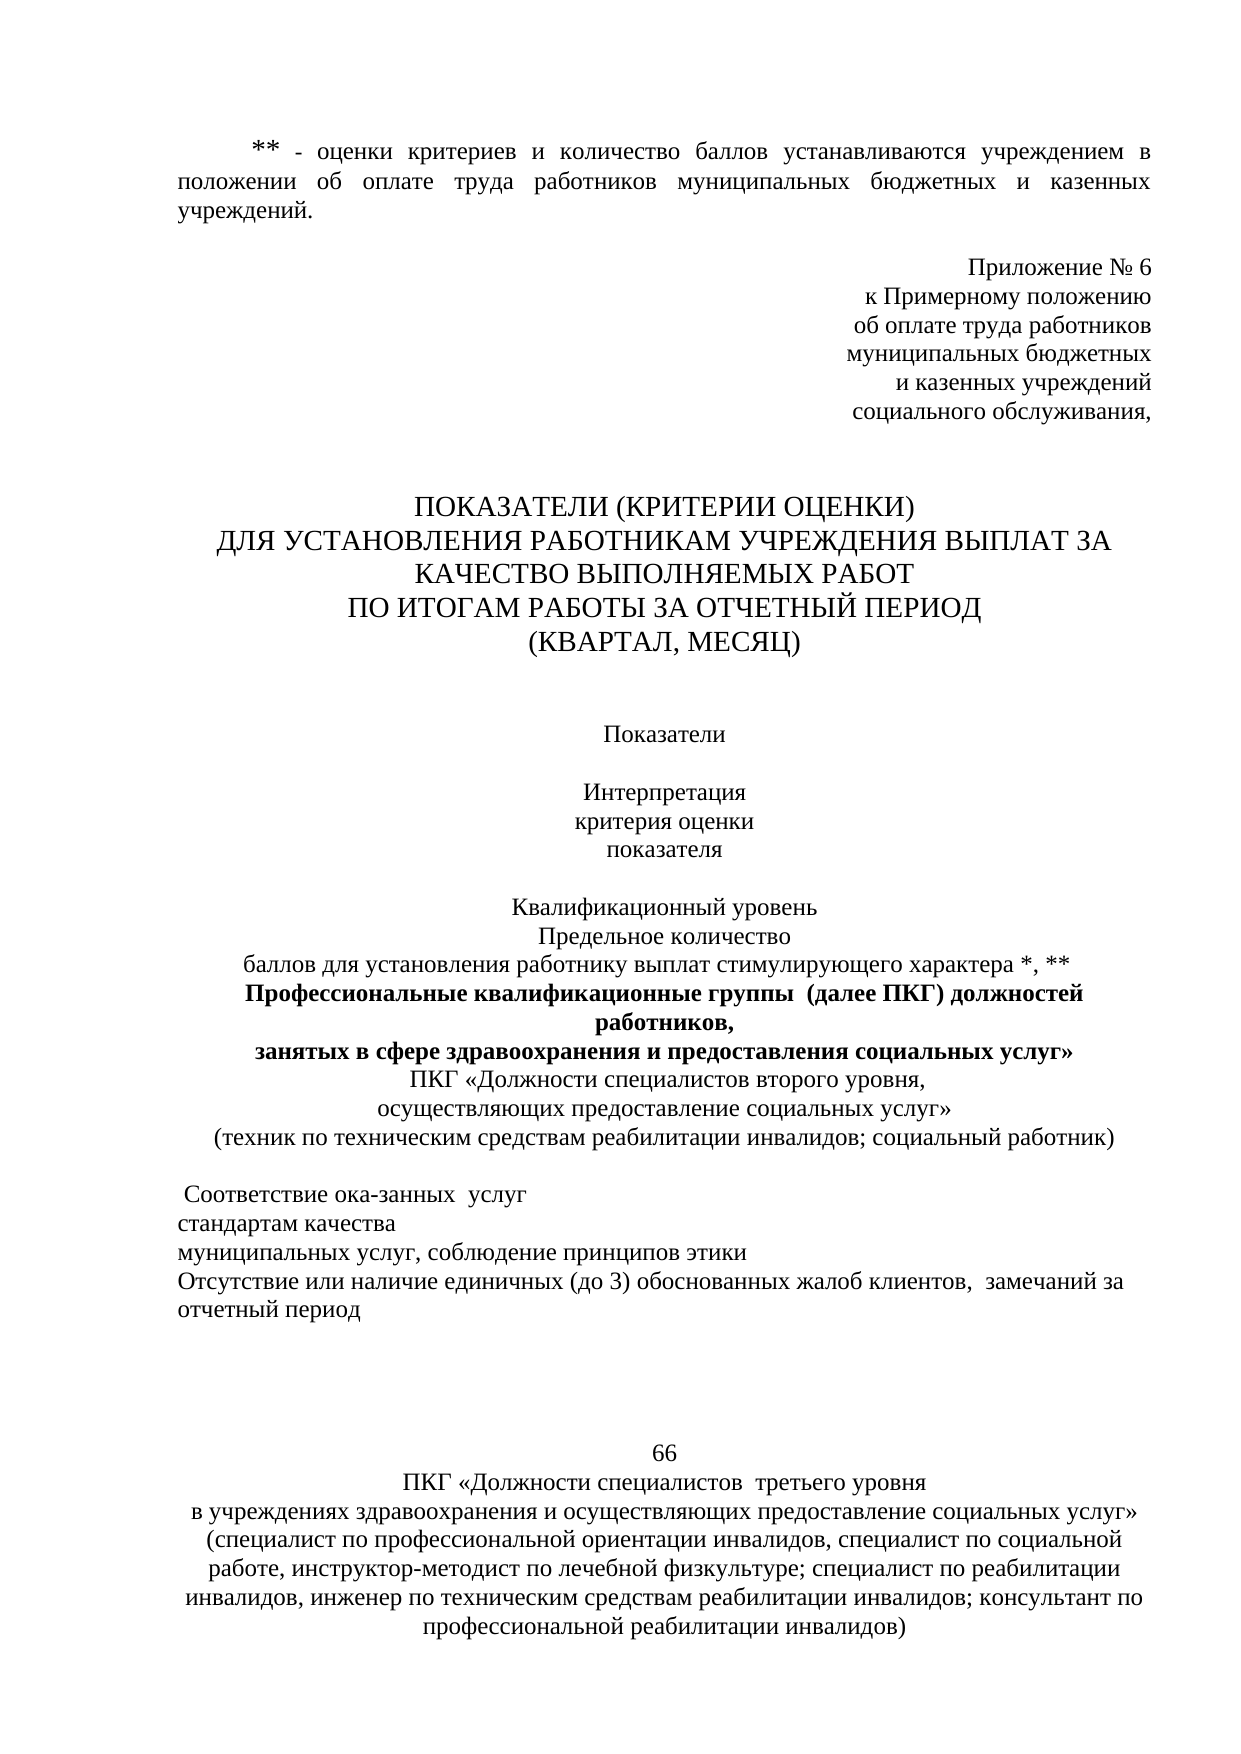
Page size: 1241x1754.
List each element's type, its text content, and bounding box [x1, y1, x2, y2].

text к Примерному положению [177, 281, 1152, 310]
text ** - оценки критериев и количество баллов устанавливаются учреждением в положении об оплате труда работников муниципальных бюджетных и казенных учреждений. [177, 132, 1152, 223]
text (КВАРТАЛ, МЕСЯЦ) [177, 624, 1152, 657]
text ДЛЯ УСТАНОВЛЕНИЯ РАБОТНИКАМ УЧРЕЖДЕНИЯ ВЫПЛАТ ЗА КАЧЕСТВО ВЫПОЛНЯЕМЫХ РАБОТ [177, 523, 1152, 590]
text муниципальных бюджетных [177, 338, 1152, 367]
text Приложение № 6 [177, 252, 1152, 281]
text ПО ИТОГАМ РАБОТЫ ЗА ОТЧЕТНЫЙ ПЕРИОД [177, 590, 1152, 624]
text социального обслуживания, [177, 396, 1152, 425]
text ПОКАЗАТЕЛИ (КРИТЕРИИ ОЦЕНКИ) [177, 489, 1152, 523]
text и казенных учреждений [177, 367, 1152, 396]
text об оплате труда работников [177, 310, 1152, 338]
